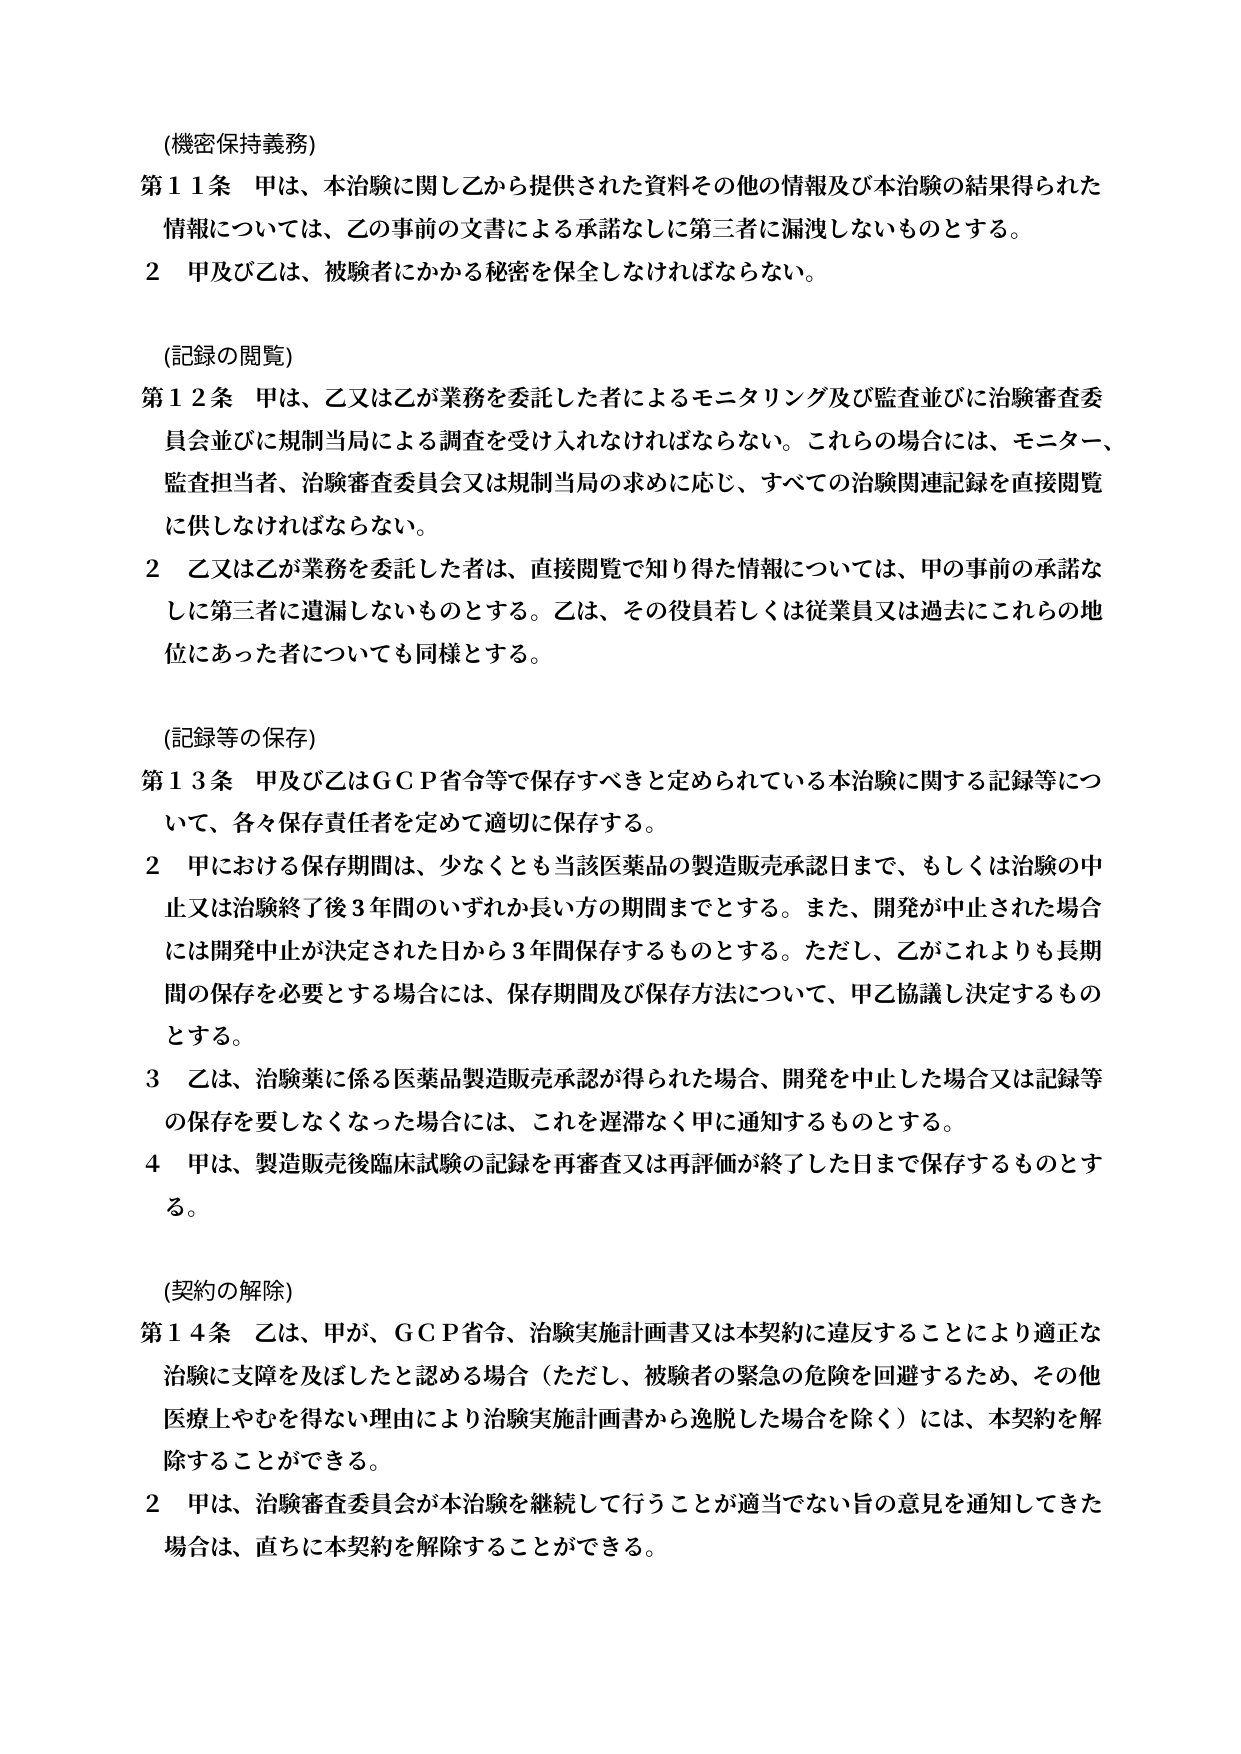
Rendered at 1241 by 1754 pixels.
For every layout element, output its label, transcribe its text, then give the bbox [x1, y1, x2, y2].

text ２ 甲及び乙は、被験者にかかる秘密を保全しなければならない。 [118, 246, 1110, 288]
text ２ 甲は、治験審査委員会が本治験を継続して行うことが適当でない旨の意見を通知してきた場合は、直ちに本契約を解除することができる。 [141, 1478, 1110, 1563]
text ３ 乙は、治験薬に係る医薬品製造販売承認が得られた場合、開発を中止した場合又は記録等の保存を要しなくなった場合には、これを遅滞なく甲に通知するものとする。 [141, 1053, 1110, 1138]
text ４ 甲は、製造販売後臨床試験の記録を再審査又は再評価が終了した日まで保存するものとする。 [141, 1138, 1110, 1224]
text ２ 甲における保存期間は、少なくとも当該医薬品の製造販売承認日まで、もしくは治験の中止又は治験終了後3年間のいずれか長い方の期間までとする。また、開発が中止された場合には開発中止が決定された日から3年間保存するものとする。ただし、乙がこれよりも長期間の保存を必要とする場合には、保存期間及び保存方法について、甲乙協議し決定するものとする。 [141, 840, 1110, 1053]
text (記録の閲覧) [118, 330, 1110, 373]
text 第１３条 甲及び乙はＧＣＰ省令等で保存すべきと定められている本治験に関する記録等について、各々保存責任者を定めて適切に保存する。 [141, 755, 1110, 840]
text (記録等の保存) [118, 712, 1110, 755]
text (契約の解除) [118, 1265, 1110, 1308]
text 第１１条 甲は、本治験に関し乙から提供された資料その他の情報及び本治験の結果得られた情報については、乙の事前の文書による承諾なしに第三者に漏洩しないものとする。 [140, 161, 1110, 246]
text ２ 乙又は乙が業務を委託した者は、直接閲覧で知り得た情報については、甲の事前の承諾なしに第三者に遺漏しないものとする。乙は、その役員若しくは従業員又は過去にこれらの地位にあった者についても同様とする。 [141, 543, 1110, 671]
text (機密保持義務) [118, 118, 1110, 161]
text 第１２条 甲は、乙又は乙が業務を委託した者によるモニタリング及び監査並びに治験審査委員会並びに規制当局による調査を受け入れなければならない。これらの場合には、モニター、監査担当者、治験審査委員会又は規制当局の求めに応じ、すべての治験関連記録を直接閲覧に供しなければならない。 [141, 373, 1110, 543]
text 第１４条 乙は、甲が、ＧＣＰ省令、治験実施計画書又は本契約に違反することにより適正な治験に支障を及ぼしたと認める場合（ただし、被験者の緊急の危険を回避するため、その他医療上やむを得ない理由により治験実施計画書から逸脱した場合を除く）には、本契約を解除することができる。 [140, 1308, 1110, 1478]
